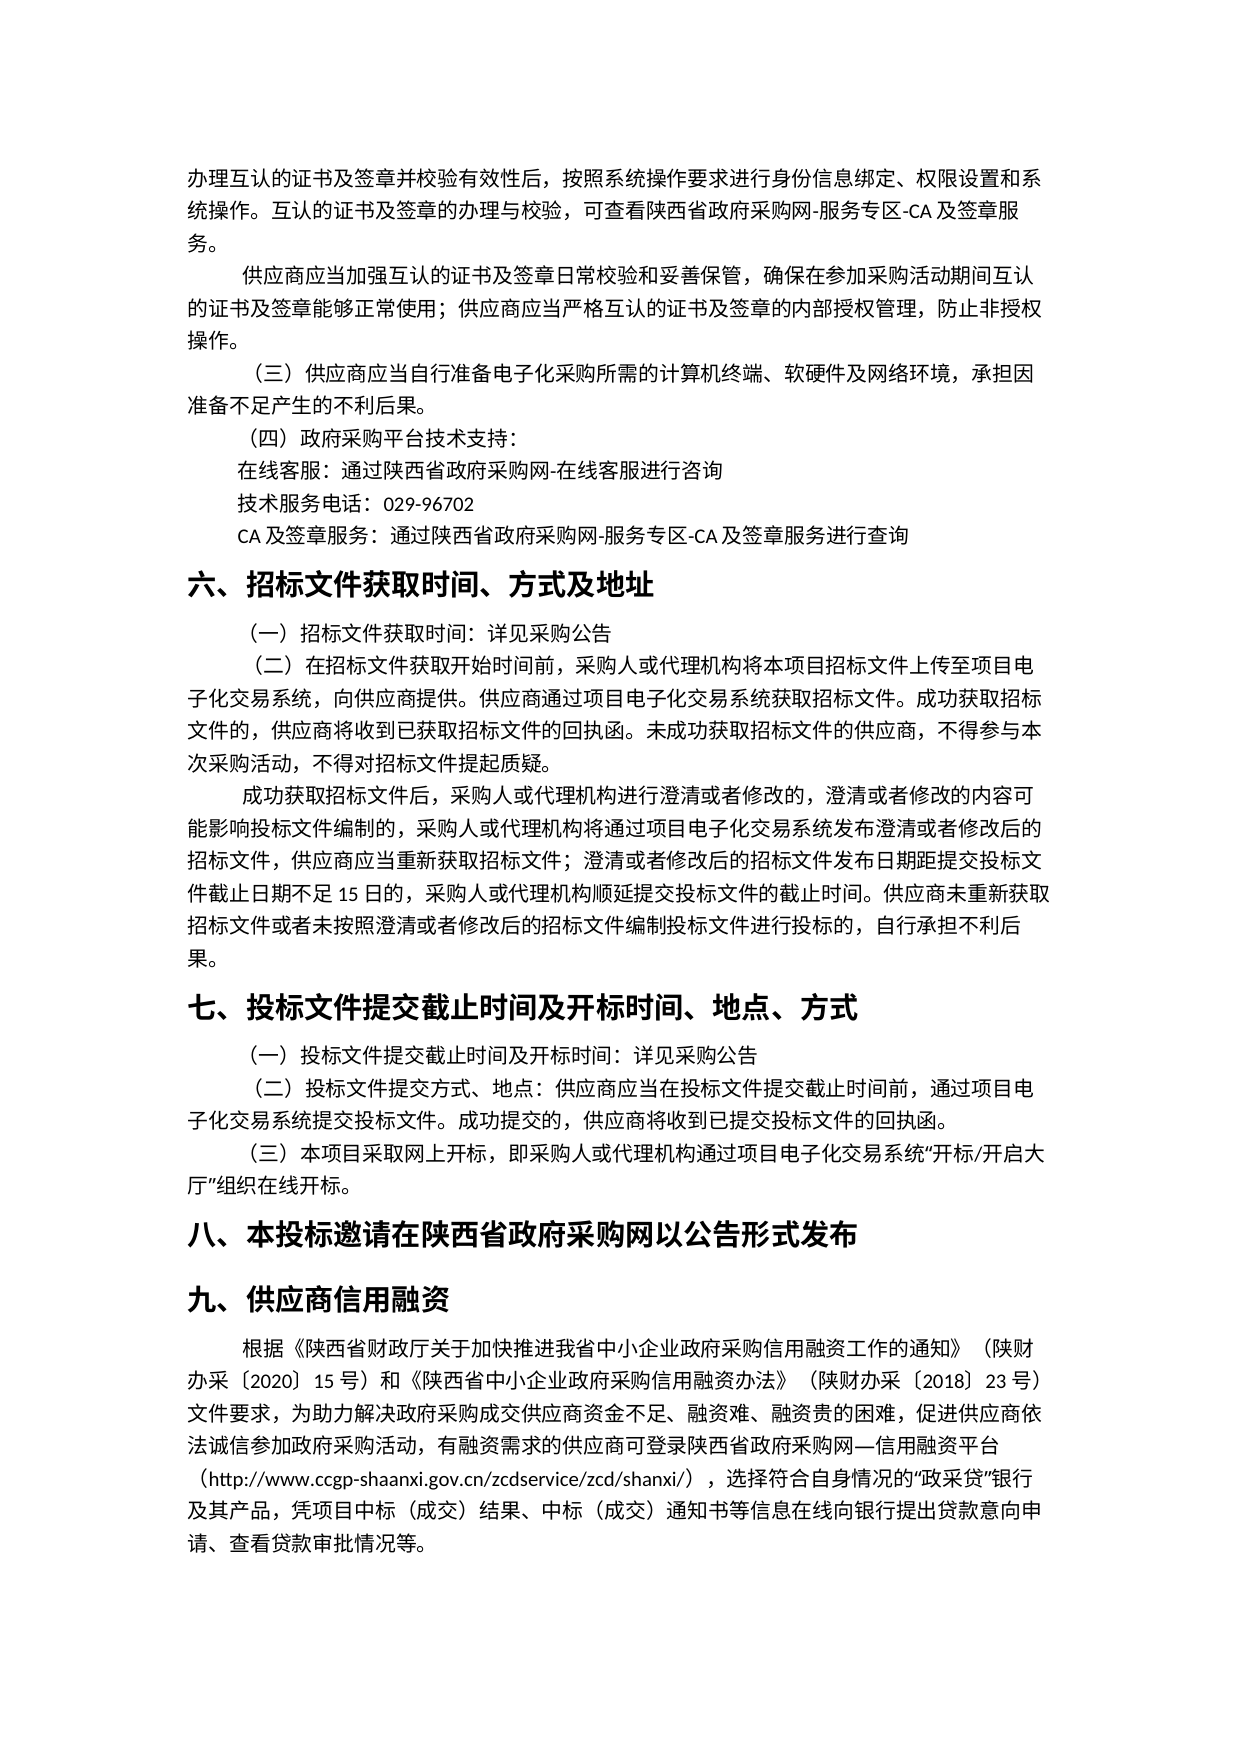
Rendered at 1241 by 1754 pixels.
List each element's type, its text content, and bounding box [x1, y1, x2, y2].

text （二）在招标文件获取开始时间前，采购人或代理机构将本项目招标文件上传至项目电子化交易系统，向供应商提供。供应商通过项目电子化交易系统获取招标文件。成功获取招标文件的，供应商将收到已获取招标文件的回执函。未成功获取招标文件的供应商，不得参与本次采购活动，不得对招标文件提起质疑。 [187, 649, 1053, 779]
text （一）投标文件提交截止时间及开标时间：详见采购公告 [187, 1039, 1053, 1072]
text 供应商应当加强互认的证书及签章日常校验和妥善保管，确保在参加采购活动期间互认的证书及签章能够正常使用；供应商应当严格互认的证书及签章的内部授权管理，防止非授权操作。 [187, 259, 1053, 357]
text 在线客服：通过陕西省政府采购网-在线客服进行咨询 [187, 454, 1053, 487]
text 九、供应商信用融资 [187, 1267, 1053, 1332]
text （四）政府采购平台技术支持： [187, 422, 1053, 454]
text 成功获取招标文件后，采购人或代理机构进行澄清或者修改的，澄清或者修改的内容可能影响投标文件编制的，采购人或代理机构将通过项目电子化交易系统发布澄清或者修改后的招标文件，供应商应当重新获取招标文件；澄清或者修改后的招标文件发布日期距提交投标文件截止日期不足15日的，采购人或代理机构顺延提交投标文件的截止时间。供应商未重新获取招标文件或者未按照澄清或者修改后的招标文件编制投标文件进行投标的，自行承担不利后果。 [187, 779, 1053, 974]
text CA及签章服务：通过陕西省政府采购网-服务专区-CA及签章服务进行查询 [187, 519, 1053, 552]
text 七、投标文件提交截止时间及开标时间、地点、方式 [187, 974, 1053, 1039]
text （三）本项目采取网上开标，即采购人或代理机构通过项目电子化交易系统“开标/开启大厅”组织在线开标。 [187, 1137, 1053, 1202]
text 六、招标文件获取时间、方式及地址 [187, 552, 1053, 617]
text 技术服务电话：029-96702 [187, 487, 1053, 519]
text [187, 162, 1053, 259]
text （二）投标文件提交方式、地点：供应商应当在投标文件提交截止时间前，通过项目电子化交易系统提交投标文件。成功提交的，供应商将收到已提交投标文件的回执函。 [187, 1072, 1053, 1137]
text （三）供应商应当自行准备电子化采购所需的计算机终端、软硬件及网络环境，承担因准备不足产生的不利后果。 [187, 357, 1053, 422]
text 八、本投标邀请在陕西省政府采购网以公告形式发布 [187, 1202, 1053, 1267]
text （一）招标文件获取时间：详见采购公告 [187, 617, 1053, 649]
text 根据《陕西省财政厅关于加快推进我省中小企业政府采购信用融资工作的通知》（陕财办采〔2020〕15 号）和《陕西省中小企业政府采购信用融资办法》（陕财办采〔2018〕23 号）文件要求，为助力解决政府采购成交供应商资金不足、融资难、融资贵的困难，促进供应商依法诚信参加政府采购活动，有融资需求的供应商可登录陕西省政府釆购网—信用融资平台（http://www.ccgp-shaanxi.gov.cn/zcdservice/zcd/shanxi/），选择符合自身情况的“政采贷”银行及其产品，凭项目中标（成交）结果、中标（成交）通知书等信息在线向银行提出贷款意向申请、查看贷款审批情况等。 [187, 1332, 1053, 1559]
